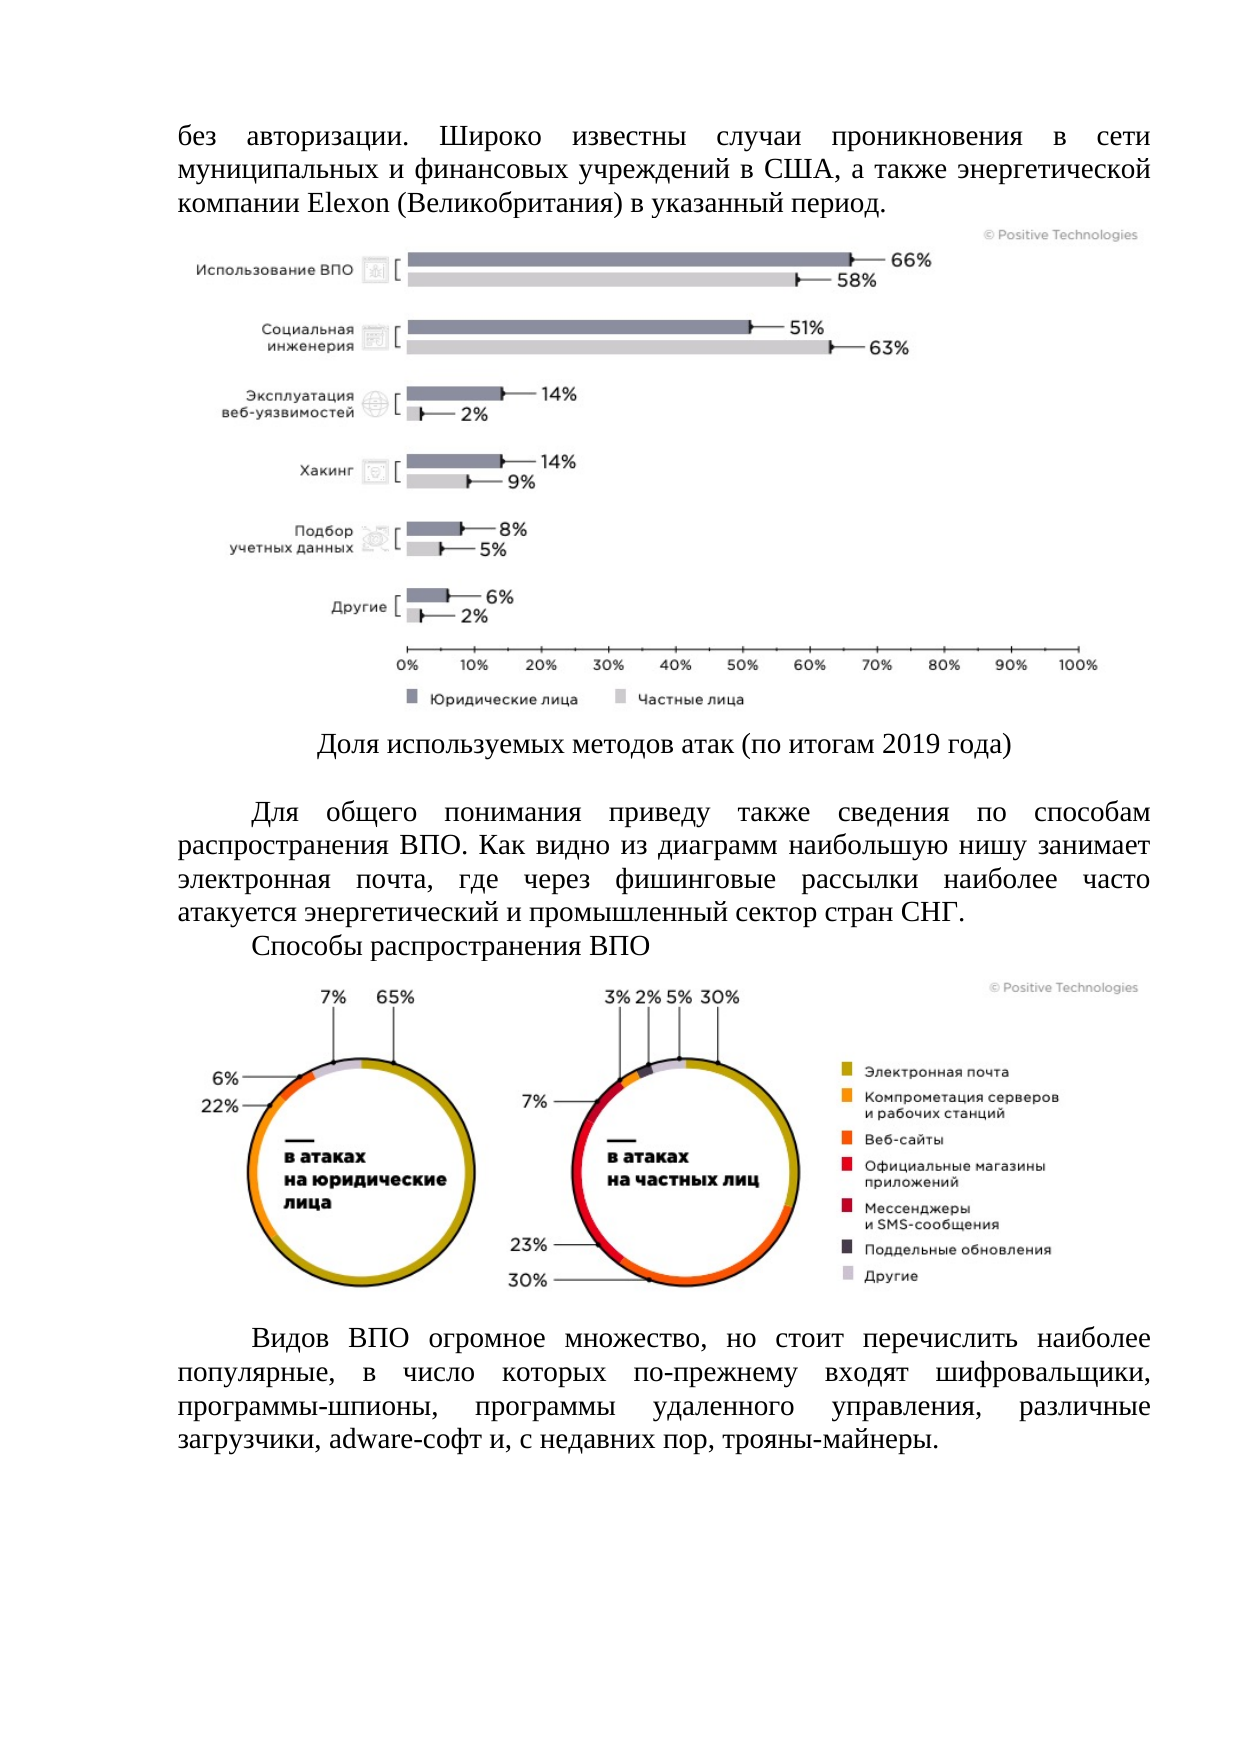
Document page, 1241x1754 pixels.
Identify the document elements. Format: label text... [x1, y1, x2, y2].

picture [177, 218, 1152, 727]
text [177, 118, 1152, 218]
text Для общего понимания приведу также сведения по способам распространения ВПО. Как видно из диаграмм наибольшую нишу занимает электронная почта, где через фишинговые рассылки наиболее часто атакуется энергетический и промышленный сектор стран СНГ. [177, 794, 1152, 928]
text Доля используемых методов атак (по итогам 2019 года) [177, 727, 1152, 760]
picture [177, 961, 1152, 1321]
text Способы распространения ВПО [177, 928, 1152, 961]
text Видов ВПО огромное множество, но стоит перечислить наиболее популярные, в число которых по-прежнему входят шифровальщики, программы-шпионы, программы удаленного управления, различные загрузчики, adware-софт и, с недавних пор, трояны-майнеры. [177, 1321, 1152, 1455]
